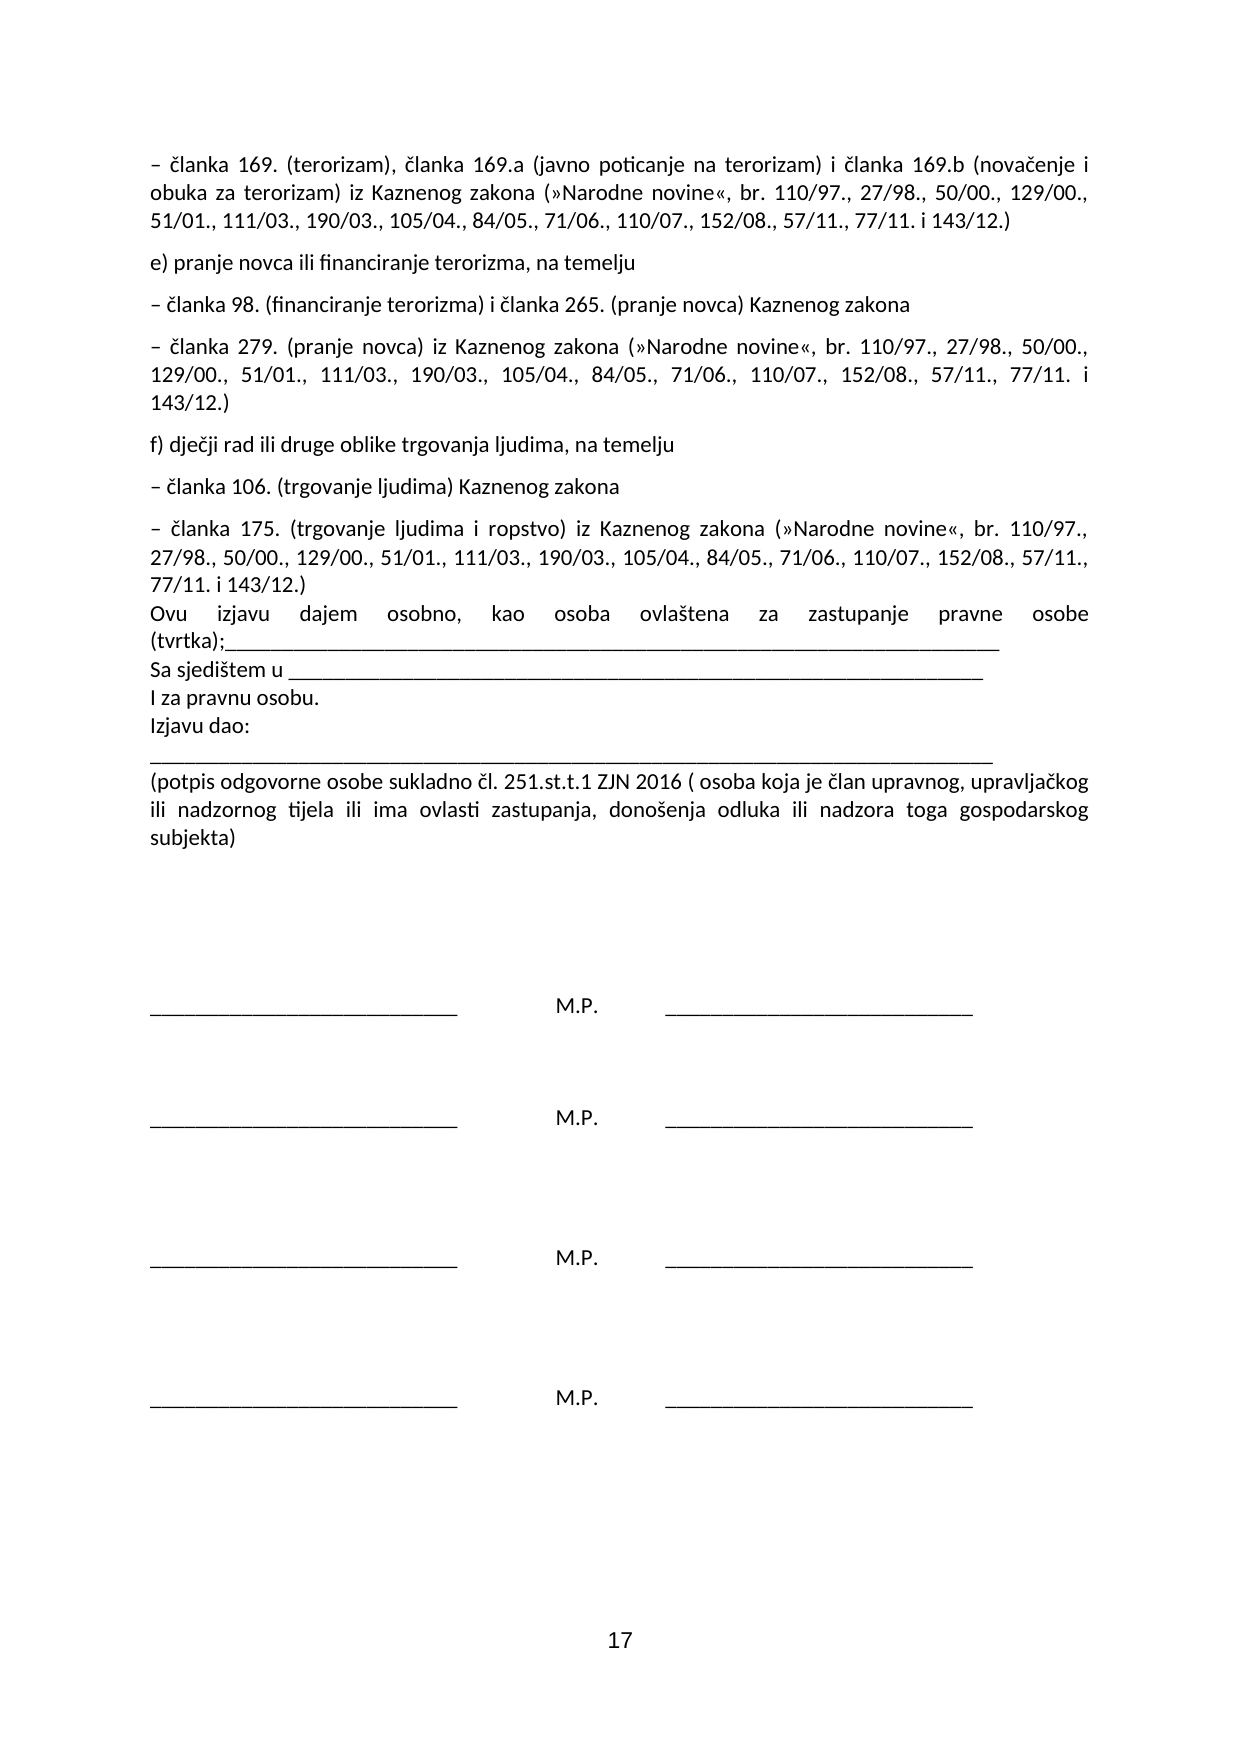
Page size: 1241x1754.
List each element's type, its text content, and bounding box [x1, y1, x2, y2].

text I za pravnu osobu. [150, 683, 1090, 711]
text ___________________________ M.P. ___________________________ [150, 1383, 1090, 1411]
text e) pranje novca ili financiranje terorizma, na temelju [150, 248, 1090, 276]
text ___________________________ M.P. ___________________________ [150, 1103, 1090, 1131]
text ___________________________ M.P. ___________________________ [150, 1243, 1090, 1271]
text Ovu izjavu dajem osobno, kao osoba ovlaštena za zastupanje pravne osobe (tvrtka);____________________________________________________________________ [150, 599, 1090, 655]
text – članka 169. (terorizam), članka 169.a (javno poticanje na terorizam) i članka 169.b (novačenje i obuka za terorizam) iz Kaznenog zakona (»Narodne novine«, br. 110/97., 27/98., 50/00., 129/00., 51/01., 111/03., 190/03., 105/04., 84/05., 71/06., 110/07., 152/08., 57/11., 77/11. i 143/12.) [150, 150, 1090, 234]
text – članka 106. (trgovanje ljudima) Kaznenog zakona [150, 472, 1090, 501]
text Sa sjedištem u _____________________________________________________________ [150, 655, 1090, 683]
text f) dječji rad ili druge oblike trgovanja ljudima, na temelju [150, 430, 1090, 458]
text – članka 279. (pranje novca) iz Kaznenog zakona (»Narodne novine«, br. 110/97., 27/98., 50/00., 129/00., 51/01., 111/03., 190/03., 105/04., 84/05., 71/06., 110/07., 152/08., 57/11., 77/11. i 143/12.) [150, 332, 1090, 416]
text Izjavu dao: [150, 711, 1090, 739]
text ___________________________ M.P. ___________________________ [150, 991, 1090, 1019]
text __________________________________________________________________________ [150, 739, 1090, 767]
text (potpis odgovorne osobe sukladno čl. 251.st.t.1 ZJN 2016 ( osoba koja je član upravnog, upravljačkog ili nadzornog tijela ili ima ovlasti zastupanja, donošenja odluka ili nadzora toga gospodarskog subjekta) [150, 767, 1090, 851]
text – članka 98. (financiranje terorizma) i članka 265. (pranje novca) Kaznenog zakona [150, 290, 1090, 318]
text – članka 175. (trgovanje ljudima i ropstvo) iz Kaznenog zakona (»Narodne novine«, br. 110/97., 27/98., 50/00., 129/00., 51/01., 111/03., 190/03., 105/04., 84/05., 71/06., 110/07., 152/08., 57/11., 77/11. i 143/12.) [150, 514, 1090, 599]
